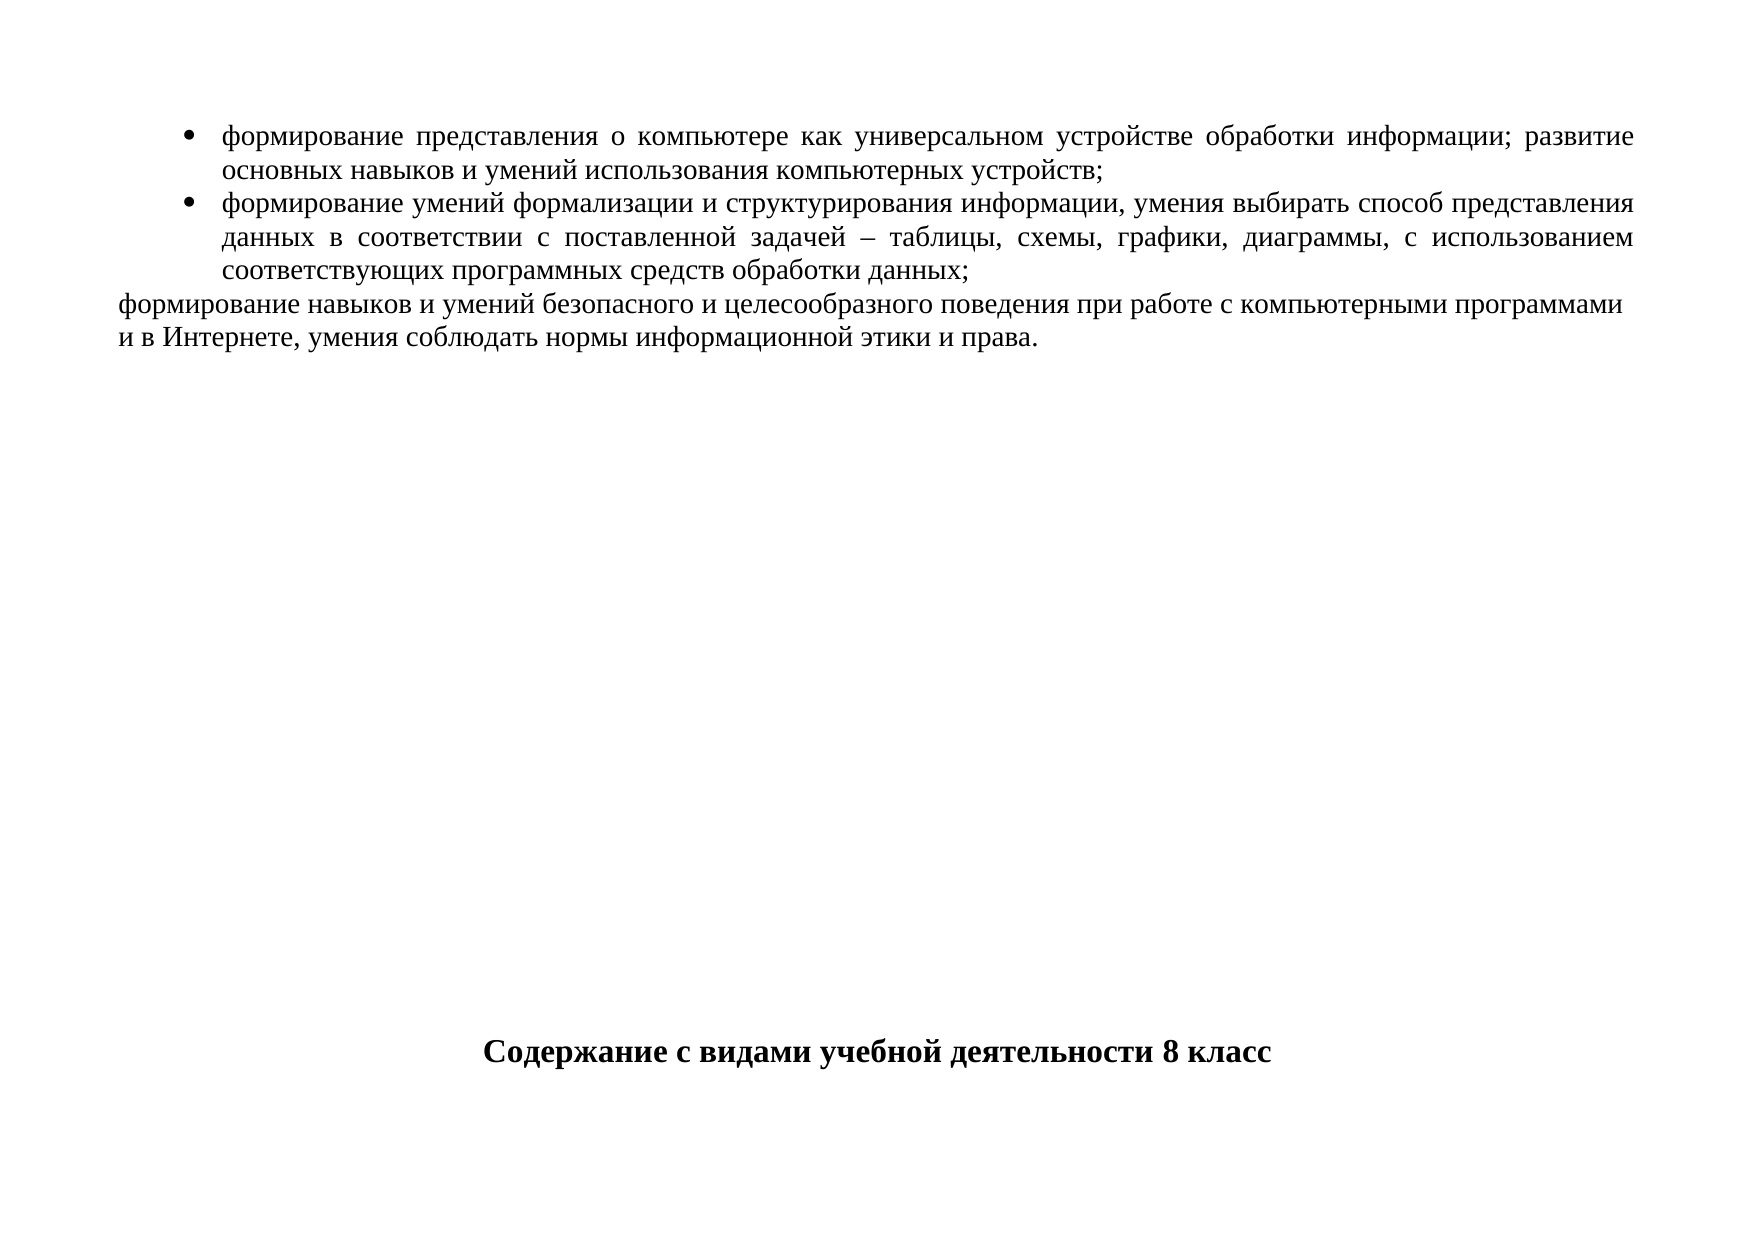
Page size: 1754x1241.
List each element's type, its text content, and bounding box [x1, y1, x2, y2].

text формирование навыков и умений безопасного и целесообразного поведения при работе с компьютерными программами и в Интернете, умения соблюдать нормы информационной этики и права. [118, 286, 1636, 353]
list формирование умений формализации и структурирования информации, умения выбирать способ представления данных в соответствии с поставленной задачей – таблицы, схемы, графики, диаграммы, с использованием соответствующих программных средств обработки данных; [184, 185, 1636, 286]
text Содержание с видами учебной деятельности 8 класс [118, 1031, 1636, 1069]
list формирование представления о компьютере как универсальном устройстве обработки информации; развитие основных навыков и умений использования компьютерных устройств; [184, 118, 1636, 185]
